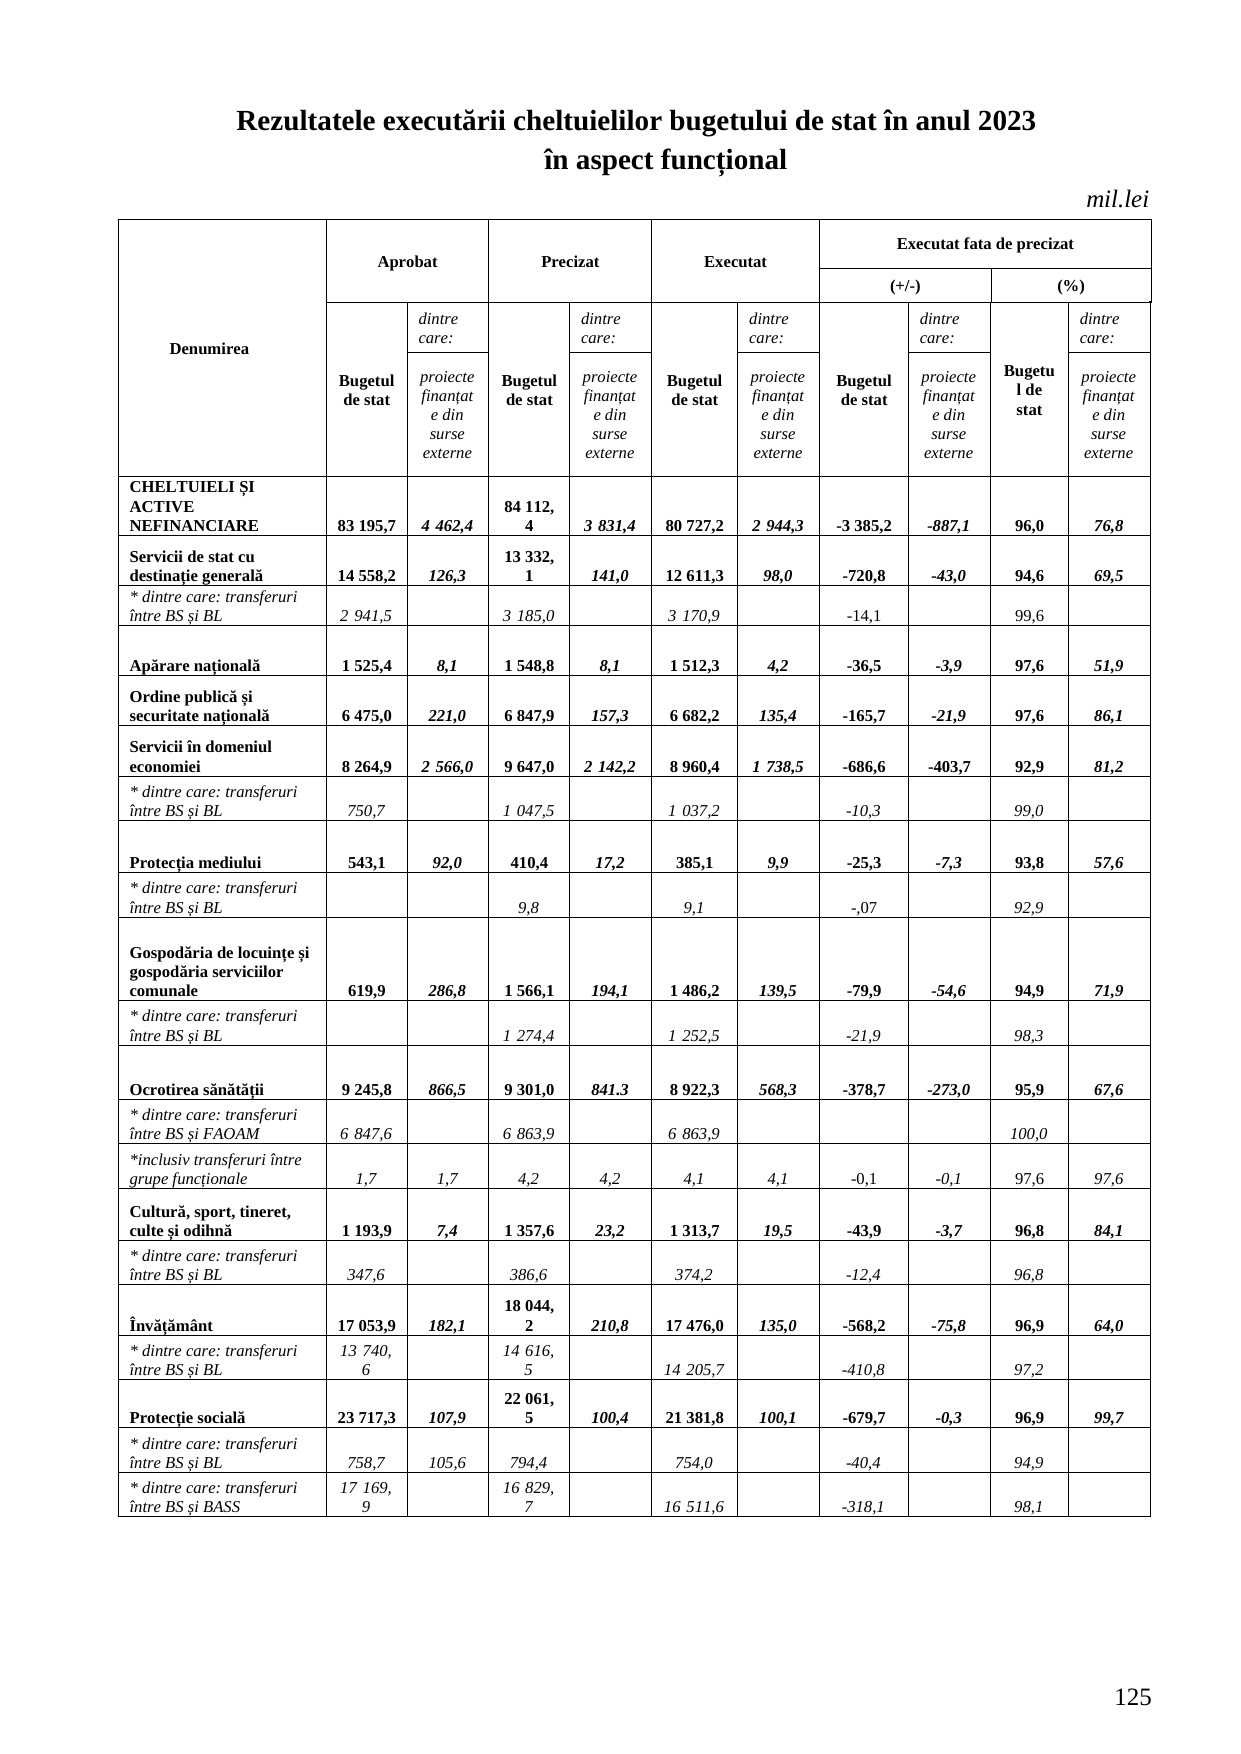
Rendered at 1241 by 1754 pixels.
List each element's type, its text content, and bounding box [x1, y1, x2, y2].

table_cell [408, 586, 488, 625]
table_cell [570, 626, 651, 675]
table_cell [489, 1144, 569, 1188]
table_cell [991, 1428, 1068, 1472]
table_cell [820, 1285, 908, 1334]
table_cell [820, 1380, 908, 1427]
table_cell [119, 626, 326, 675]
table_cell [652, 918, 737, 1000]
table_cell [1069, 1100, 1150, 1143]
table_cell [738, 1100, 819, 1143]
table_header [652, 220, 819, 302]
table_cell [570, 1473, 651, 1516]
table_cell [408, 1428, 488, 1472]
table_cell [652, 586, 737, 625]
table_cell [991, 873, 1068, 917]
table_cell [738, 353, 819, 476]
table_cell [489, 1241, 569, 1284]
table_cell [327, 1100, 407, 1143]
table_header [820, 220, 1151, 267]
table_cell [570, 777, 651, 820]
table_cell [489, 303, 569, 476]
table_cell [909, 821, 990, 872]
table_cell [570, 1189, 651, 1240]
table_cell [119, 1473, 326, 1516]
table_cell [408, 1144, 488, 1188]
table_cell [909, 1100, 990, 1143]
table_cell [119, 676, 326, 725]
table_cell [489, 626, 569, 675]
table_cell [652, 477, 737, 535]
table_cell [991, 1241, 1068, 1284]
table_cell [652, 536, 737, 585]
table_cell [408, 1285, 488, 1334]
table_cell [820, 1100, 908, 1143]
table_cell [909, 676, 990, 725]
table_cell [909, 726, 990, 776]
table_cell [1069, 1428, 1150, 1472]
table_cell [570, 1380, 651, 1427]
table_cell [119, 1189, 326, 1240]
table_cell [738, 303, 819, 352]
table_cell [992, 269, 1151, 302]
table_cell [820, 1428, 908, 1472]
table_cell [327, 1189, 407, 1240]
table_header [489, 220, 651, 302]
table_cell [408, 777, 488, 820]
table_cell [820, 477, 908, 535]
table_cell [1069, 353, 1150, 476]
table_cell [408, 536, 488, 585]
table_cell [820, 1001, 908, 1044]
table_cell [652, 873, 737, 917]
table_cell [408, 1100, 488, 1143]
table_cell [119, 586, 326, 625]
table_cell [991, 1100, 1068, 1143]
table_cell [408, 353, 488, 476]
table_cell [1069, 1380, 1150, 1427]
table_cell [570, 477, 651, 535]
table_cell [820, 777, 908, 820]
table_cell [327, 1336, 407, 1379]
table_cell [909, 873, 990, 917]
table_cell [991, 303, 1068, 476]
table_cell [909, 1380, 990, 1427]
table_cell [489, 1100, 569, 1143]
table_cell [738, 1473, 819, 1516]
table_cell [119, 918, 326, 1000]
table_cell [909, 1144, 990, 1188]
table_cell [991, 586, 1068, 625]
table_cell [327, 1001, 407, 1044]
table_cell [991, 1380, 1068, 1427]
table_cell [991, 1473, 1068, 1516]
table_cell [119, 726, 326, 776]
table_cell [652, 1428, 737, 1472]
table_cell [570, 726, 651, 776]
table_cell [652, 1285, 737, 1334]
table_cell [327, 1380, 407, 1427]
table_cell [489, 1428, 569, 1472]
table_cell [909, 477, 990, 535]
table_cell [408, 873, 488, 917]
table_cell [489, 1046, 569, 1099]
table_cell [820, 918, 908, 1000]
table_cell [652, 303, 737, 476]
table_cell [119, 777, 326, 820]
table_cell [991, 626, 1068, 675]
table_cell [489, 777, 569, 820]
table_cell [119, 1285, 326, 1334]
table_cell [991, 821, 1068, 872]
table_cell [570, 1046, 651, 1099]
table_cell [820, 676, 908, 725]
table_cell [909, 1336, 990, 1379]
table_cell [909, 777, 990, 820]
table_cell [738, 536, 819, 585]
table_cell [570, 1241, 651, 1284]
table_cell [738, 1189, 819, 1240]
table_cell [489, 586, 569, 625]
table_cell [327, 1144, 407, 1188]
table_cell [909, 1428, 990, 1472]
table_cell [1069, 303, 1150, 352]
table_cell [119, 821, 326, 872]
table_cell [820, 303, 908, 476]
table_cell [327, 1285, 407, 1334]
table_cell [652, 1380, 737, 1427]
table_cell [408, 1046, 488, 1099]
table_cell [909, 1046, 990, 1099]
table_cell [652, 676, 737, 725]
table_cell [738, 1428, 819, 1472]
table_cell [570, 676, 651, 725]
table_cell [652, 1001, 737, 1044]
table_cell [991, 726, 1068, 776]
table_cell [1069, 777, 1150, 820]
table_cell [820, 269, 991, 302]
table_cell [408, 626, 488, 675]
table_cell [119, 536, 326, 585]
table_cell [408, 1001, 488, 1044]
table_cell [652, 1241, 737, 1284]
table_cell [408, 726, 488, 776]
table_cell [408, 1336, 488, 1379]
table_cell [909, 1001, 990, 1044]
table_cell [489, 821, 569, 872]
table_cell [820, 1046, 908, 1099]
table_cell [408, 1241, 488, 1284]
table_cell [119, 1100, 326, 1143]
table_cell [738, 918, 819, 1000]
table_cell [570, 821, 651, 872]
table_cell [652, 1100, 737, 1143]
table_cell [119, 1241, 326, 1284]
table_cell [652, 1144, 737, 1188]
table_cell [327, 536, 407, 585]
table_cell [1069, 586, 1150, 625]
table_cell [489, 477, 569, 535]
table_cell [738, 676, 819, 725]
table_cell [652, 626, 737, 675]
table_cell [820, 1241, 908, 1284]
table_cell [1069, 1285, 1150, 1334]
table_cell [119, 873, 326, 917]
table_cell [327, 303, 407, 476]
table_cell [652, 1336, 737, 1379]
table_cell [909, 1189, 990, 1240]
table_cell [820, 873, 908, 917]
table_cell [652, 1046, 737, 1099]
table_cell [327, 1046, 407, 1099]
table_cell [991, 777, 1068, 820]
text în aspect funcțional mil.lei [177, 142, 1152, 214]
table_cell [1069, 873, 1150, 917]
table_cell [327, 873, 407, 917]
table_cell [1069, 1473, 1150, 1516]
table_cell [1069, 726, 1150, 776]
text Rezultatele executării cheltuielilor bugetului de stat în anul 2023 [177, 103, 1152, 137]
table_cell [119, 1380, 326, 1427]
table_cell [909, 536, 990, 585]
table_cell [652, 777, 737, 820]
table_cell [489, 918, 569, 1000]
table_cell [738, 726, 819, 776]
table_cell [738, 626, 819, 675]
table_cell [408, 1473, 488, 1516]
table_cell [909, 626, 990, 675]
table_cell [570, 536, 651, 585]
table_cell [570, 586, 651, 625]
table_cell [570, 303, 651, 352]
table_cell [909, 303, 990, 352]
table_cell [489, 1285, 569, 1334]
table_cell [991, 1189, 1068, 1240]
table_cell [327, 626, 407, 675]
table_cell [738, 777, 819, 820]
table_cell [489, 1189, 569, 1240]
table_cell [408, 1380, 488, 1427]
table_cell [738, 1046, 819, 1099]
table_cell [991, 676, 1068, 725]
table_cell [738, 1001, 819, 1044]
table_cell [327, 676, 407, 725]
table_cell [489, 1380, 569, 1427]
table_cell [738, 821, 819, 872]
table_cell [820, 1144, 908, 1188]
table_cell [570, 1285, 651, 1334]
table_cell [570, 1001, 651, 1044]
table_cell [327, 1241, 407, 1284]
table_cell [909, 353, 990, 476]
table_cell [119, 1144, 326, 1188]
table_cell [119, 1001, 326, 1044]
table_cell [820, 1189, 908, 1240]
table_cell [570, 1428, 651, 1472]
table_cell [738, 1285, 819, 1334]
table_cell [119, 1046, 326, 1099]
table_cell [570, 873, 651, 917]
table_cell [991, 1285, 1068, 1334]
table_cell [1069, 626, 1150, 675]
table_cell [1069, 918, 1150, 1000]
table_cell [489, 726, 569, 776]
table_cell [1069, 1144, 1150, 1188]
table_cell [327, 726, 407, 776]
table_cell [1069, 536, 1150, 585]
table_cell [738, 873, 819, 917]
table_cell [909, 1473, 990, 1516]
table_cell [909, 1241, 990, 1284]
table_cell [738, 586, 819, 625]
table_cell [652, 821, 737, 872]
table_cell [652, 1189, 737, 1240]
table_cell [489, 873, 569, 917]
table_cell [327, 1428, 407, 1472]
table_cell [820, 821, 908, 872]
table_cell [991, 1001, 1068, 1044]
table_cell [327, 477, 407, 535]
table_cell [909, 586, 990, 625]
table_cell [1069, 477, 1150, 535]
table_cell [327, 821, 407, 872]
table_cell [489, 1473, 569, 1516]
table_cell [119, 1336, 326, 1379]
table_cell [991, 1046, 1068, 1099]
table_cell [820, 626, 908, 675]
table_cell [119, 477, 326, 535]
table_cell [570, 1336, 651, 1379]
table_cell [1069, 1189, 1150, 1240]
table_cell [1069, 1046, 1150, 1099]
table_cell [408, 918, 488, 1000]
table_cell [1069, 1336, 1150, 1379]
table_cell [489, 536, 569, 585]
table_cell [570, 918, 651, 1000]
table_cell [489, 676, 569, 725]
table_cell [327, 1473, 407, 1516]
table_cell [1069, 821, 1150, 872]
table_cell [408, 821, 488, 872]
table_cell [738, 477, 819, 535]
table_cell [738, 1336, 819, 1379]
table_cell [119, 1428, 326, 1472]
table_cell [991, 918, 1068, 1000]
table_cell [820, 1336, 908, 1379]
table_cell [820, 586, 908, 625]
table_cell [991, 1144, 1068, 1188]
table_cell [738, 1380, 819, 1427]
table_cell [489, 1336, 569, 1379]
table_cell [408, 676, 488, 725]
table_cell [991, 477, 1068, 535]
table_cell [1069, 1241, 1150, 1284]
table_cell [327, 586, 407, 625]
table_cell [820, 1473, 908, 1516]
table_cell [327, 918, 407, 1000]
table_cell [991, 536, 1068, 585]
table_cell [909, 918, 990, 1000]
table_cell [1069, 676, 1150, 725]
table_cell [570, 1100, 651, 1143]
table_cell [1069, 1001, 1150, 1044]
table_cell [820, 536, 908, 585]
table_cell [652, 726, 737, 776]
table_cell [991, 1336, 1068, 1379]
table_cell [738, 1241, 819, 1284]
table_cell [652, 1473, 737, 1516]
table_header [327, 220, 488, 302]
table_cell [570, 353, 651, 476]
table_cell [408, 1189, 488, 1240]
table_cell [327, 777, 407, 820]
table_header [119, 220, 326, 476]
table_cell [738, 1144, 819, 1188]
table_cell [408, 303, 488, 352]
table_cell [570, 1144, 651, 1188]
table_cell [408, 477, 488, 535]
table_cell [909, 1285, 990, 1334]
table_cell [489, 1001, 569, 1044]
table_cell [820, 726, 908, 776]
